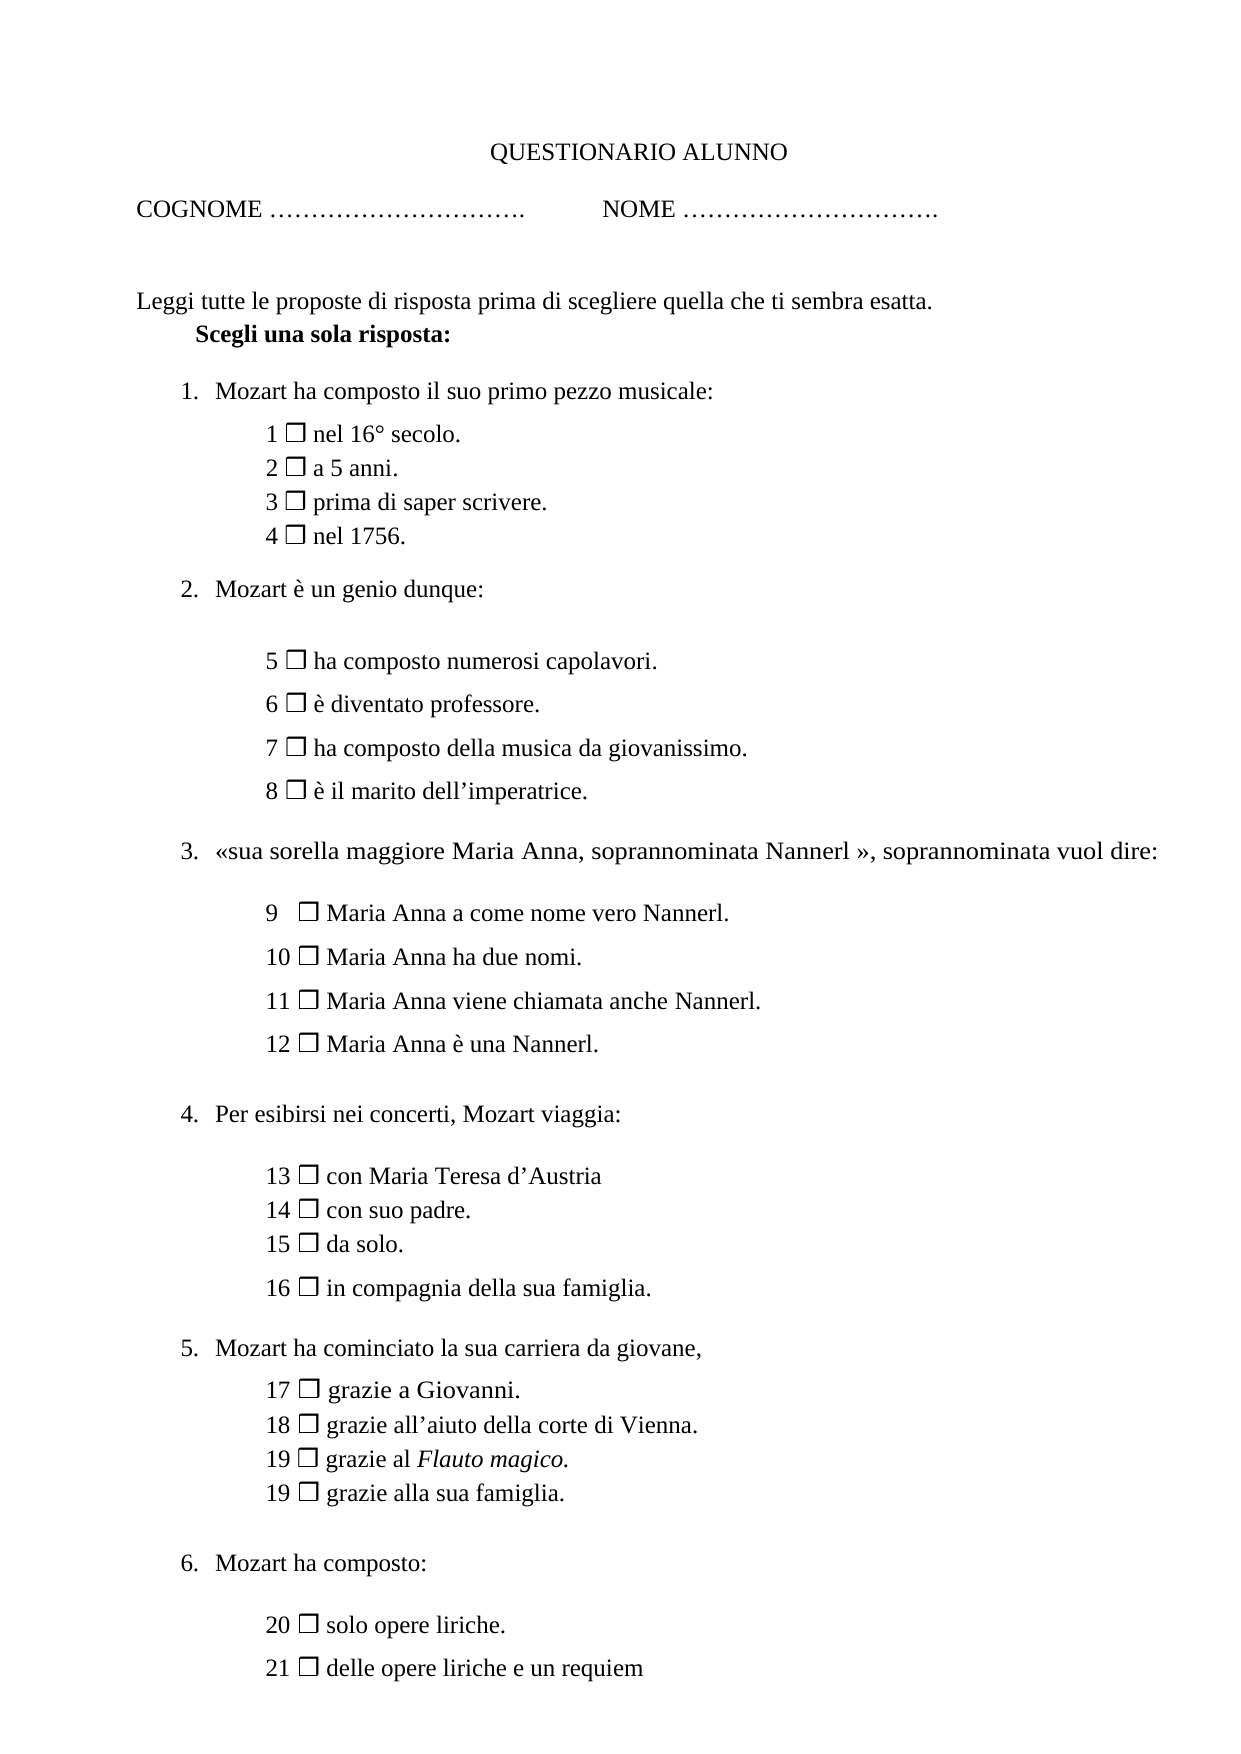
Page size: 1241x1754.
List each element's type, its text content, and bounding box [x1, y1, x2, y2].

text 3 ❒ prima di saper scrivere. [265, 484, 1185, 518]
list ❒ Maria Anna ha due nomi. [265, 939, 1201, 973]
text 1 ❒ nel 16° secolo. [266, 416, 480, 449]
list ❒ Maria Anna è una Nannerl. [265, 1026, 1201, 1060]
list ❒ ha composto numerosi capolavori. [265, 642, 1201, 676]
text COGNOME …………………………. NOME …………………………. [136, 194, 1201, 223]
list ❒ con suo padre. [265, 1192, 641, 1226]
list Mozart ha cominciato la sua carriera da giovane, [180, 1333, 1201, 1362]
list ❒ grazie a Giovanni. [265, 1372, 1201, 1406]
text QUESTIONARIO ALUNNO [77, 137, 1201, 166]
list Mozart ha composto il suo primo pezzo musicale: [180, 376, 1201, 405]
text 2 ❒ a 5 anni. [266, 449, 480, 484]
list ❒ con Maria Teresa d’Austria [265, 1157, 641, 1191]
text Scegli una sola risposta: [195, 319, 1082, 348]
list ❒ Maria Anna a come nome vero Nannerl. [265, 895, 1201, 929]
list Mozart ha composto: [180, 1548, 1201, 1577]
list ❒ Maria Anna viene chiamata anche Nannerl. [265, 982, 1201, 1016]
list ❒ è il marito dell’imperatrice. [265, 773, 1201, 807]
list ❒ è diventato professore. [265, 686, 1201, 720]
list «sua sorella maggiore Maria Anna, soprannominata Nannerl », soprannominata vuol dire: [180, 836, 1201, 865]
text 19 ❒ grazie al Flauto magico. [265, 1441, 714, 1475]
list ❒ solo opere liriche. [265, 1606, 1201, 1640]
list Mozart è un genio dunque: [180, 574, 1201, 603]
list ❒ grazie all’aiuto della corte di Vienna. [265, 1406, 714, 1440]
list ❒ ha composto della musica da giovanissimo. [265, 729, 1201, 763]
list ❒ da solo. [265, 1226, 1201, 1260]
list ❒ in compagnia della sua famiglia. [265, 1269, 1201, 1303]
text Leggi tutte le proposte di risposta prima di scegliere quella che ti sembra esatta. [136, 286, 1082, 315]
list Per esibirsi nei concerti, Mozart viaggia: [180, 1099, 1201, 1128]
list ❒ grazie alla sua famiglia. [265, 1475, 714, 1509]
text 4 ❒ nel 1756. [265, 518, 548, 552]
list ❒ delle opere liriche e un requiem [265, 1650, 1185, 1684]
